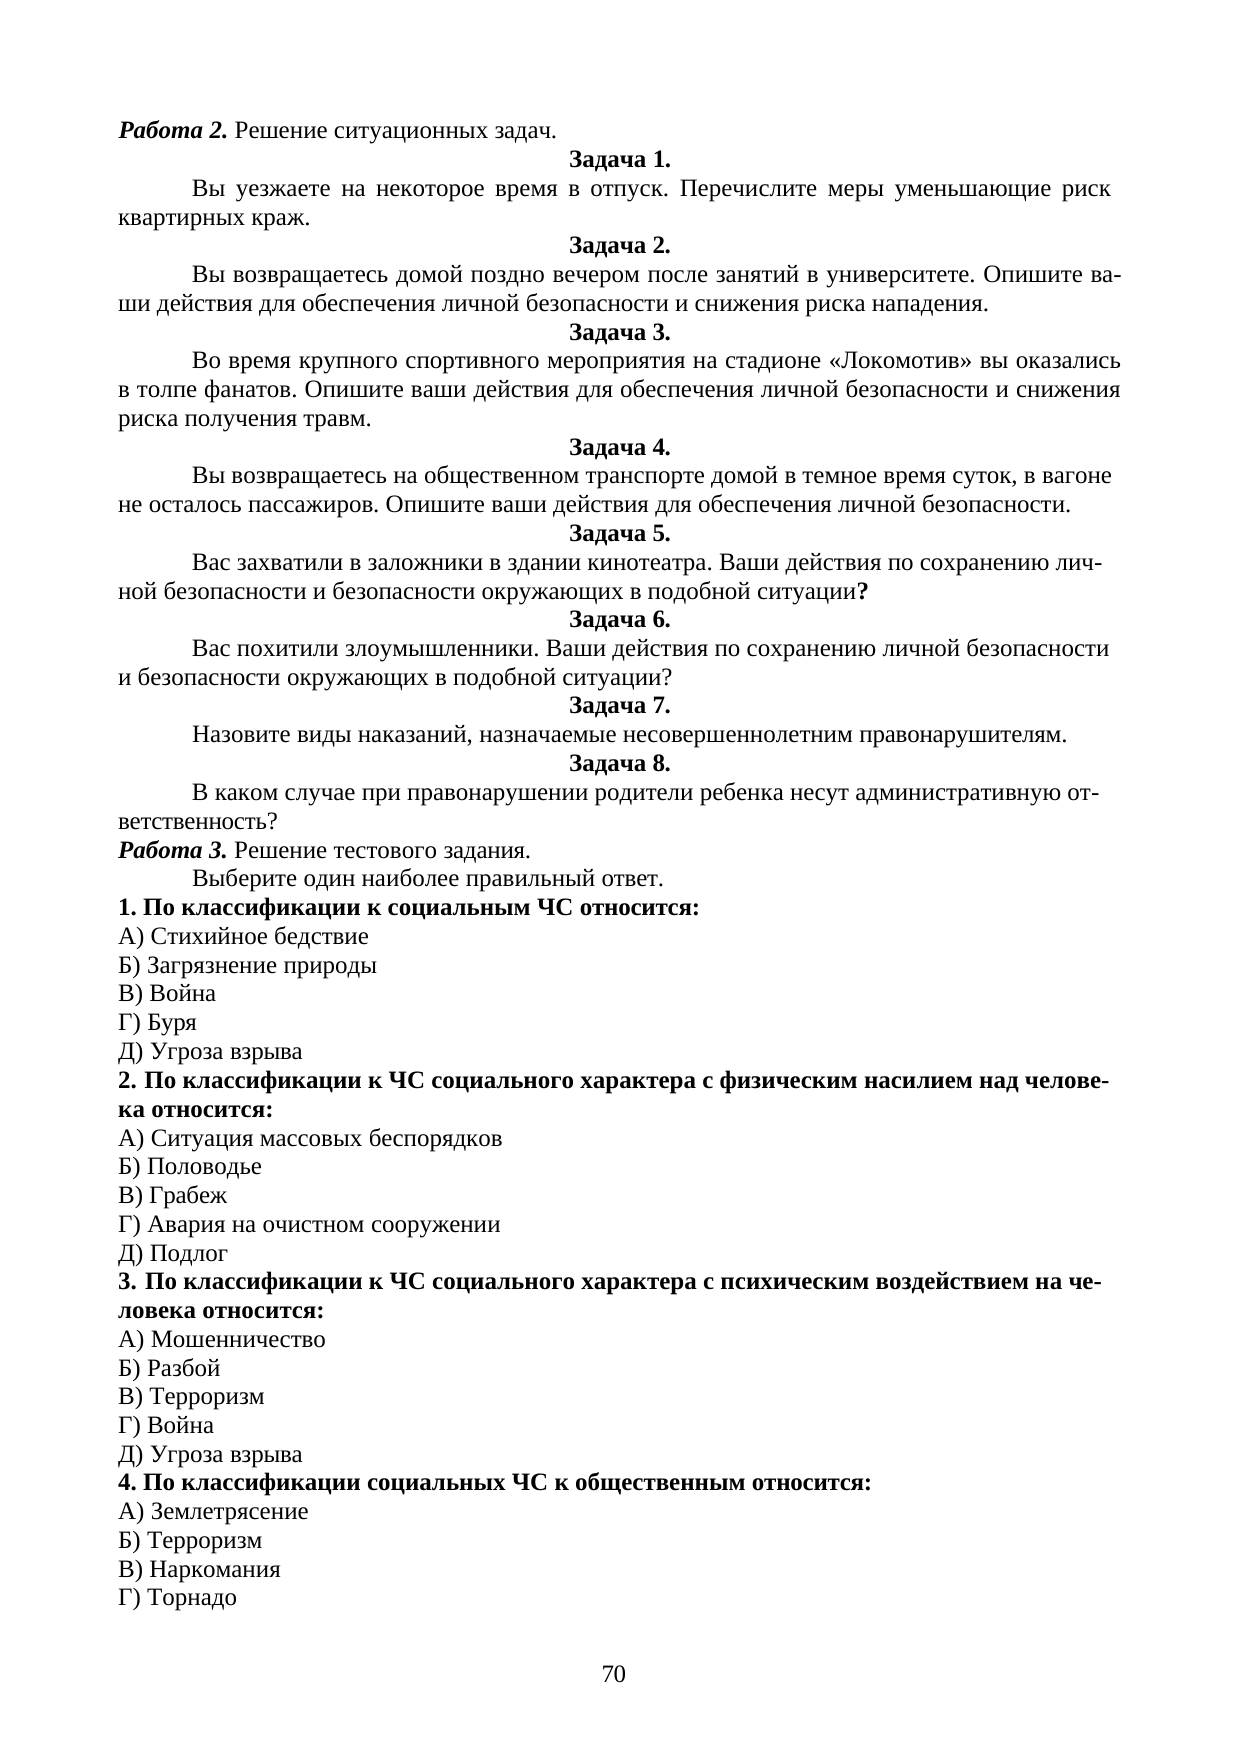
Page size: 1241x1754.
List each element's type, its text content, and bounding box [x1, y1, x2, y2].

text Вы уезжаете на некоторое время в отпуск. Перечислите меры уменьшающие риск квартирных краж. [118, 173, 1153, 231]
subtitle По классификации социальных ЧС к общественным относится: [118, 1468, 1153, 1496]
subtitle По классификации к ЧС социального характера с физическим насилием над челове- ка относится: [118, 1065, 1122, 1123]
text Во время крупного спортивного мероприятия на стадионе «Локомотив» вы оказались в толпе фанатов. Опишите ваши действия для обеспечения личной безопасности и снижения риска получения травм. [118, 346, 1122, 432]
text Назовите виды наказаний, назначаемые несовершеннолетним правонарушителям. [192, 719, 1153, 748]
text В) Терроризм Г) Война [118, 1381, 283, 1439]
subtitle По классификации к ЧС социального характера с психическим воздействием на че- ловека относится: [118, 1266, 1122, 1324]
subtitle Задача 2. [569, 231, 1153, 259]
subtitle Задача 8. [569, 749, 1153, 777]
text А) Ситуация массовых беспорядков Б) Половодье [118, 1123, 519, 1180]
text А) Мошенничество Б) Разбой [118, 1324, 327, 1381]
text В каком случае при правонарушении родители ребенка несут административную от- ветственность? [118, 777, 1153, 835]
text Д) Угроза взрыва [118, 1036, 1153, 1065]
text Г) Буря [118, 1007, 1153, 1036]
subtitle По классификации к социальным ЧС относится: [118, 892, 1153, 921]
subtitle Задача 7. [569, 691, 1153, 719]
text Д) Угроза взрыва [118, 1439, 1153, 1468]
text А) Стихийное бедствие Б) Загрязнение природы В) Война [118, 921, 384, 1007]
text Работа 2. Решение ситуационных задач. [87, 115, 588, 144]
subtitle Задача 1. [250, 144, 990, 173]
text В) Грабеж [118, 1180, 1153, 1209]
text Выберите один наиболее правильный ответ. [192, 863, 1153, 892]
text А) Землетрясение Б) Терроризм [118, 1496, 327, 1554]
text Работа 3. Решение тестового задания. [118, 835, 1153, 863]
text Вас похитили злоумышленники. Ваши действия по сохранению личной безопасности и безопасности окружающих в подобной ситуации? [118, 633, 1121, 691]
text Вы возвращаетесь на общественном транспорте домой в темное время суток, в вагоне не осталось пассажиров. Опишите ваши действия для обеспечения личной безопасности. [118, 461, 1121, 518]
subtitle Задача 3. [569, 317, 1153, 346]
text Вы возвращаетесь домой поздно вечером после занятий в университете. Опишите ва- ши действия для обеспечения личной безопасности и снижения риска нападения. [118, 259, 1122, 317]
text Вас захватили в заложники в здании кинотеатра. Ваши действия по сохранению лич- ной безопасности и безопасности окружающих в подобной ситуации? [118, 547, 1121, 604]
subtitle Задача 4. [569, 432, 1153, 461]
text В) Наркомания Г) Торнадо [118, 1554, 283, 1611]
subtitle Задача 5. [569, 518, 1153, 547]
text Г) Авария на очистном сооружении Д) Подлог [118, 1209, 519, 1266]
subtitle Задача 6. [569, 605, 1153, 633]
